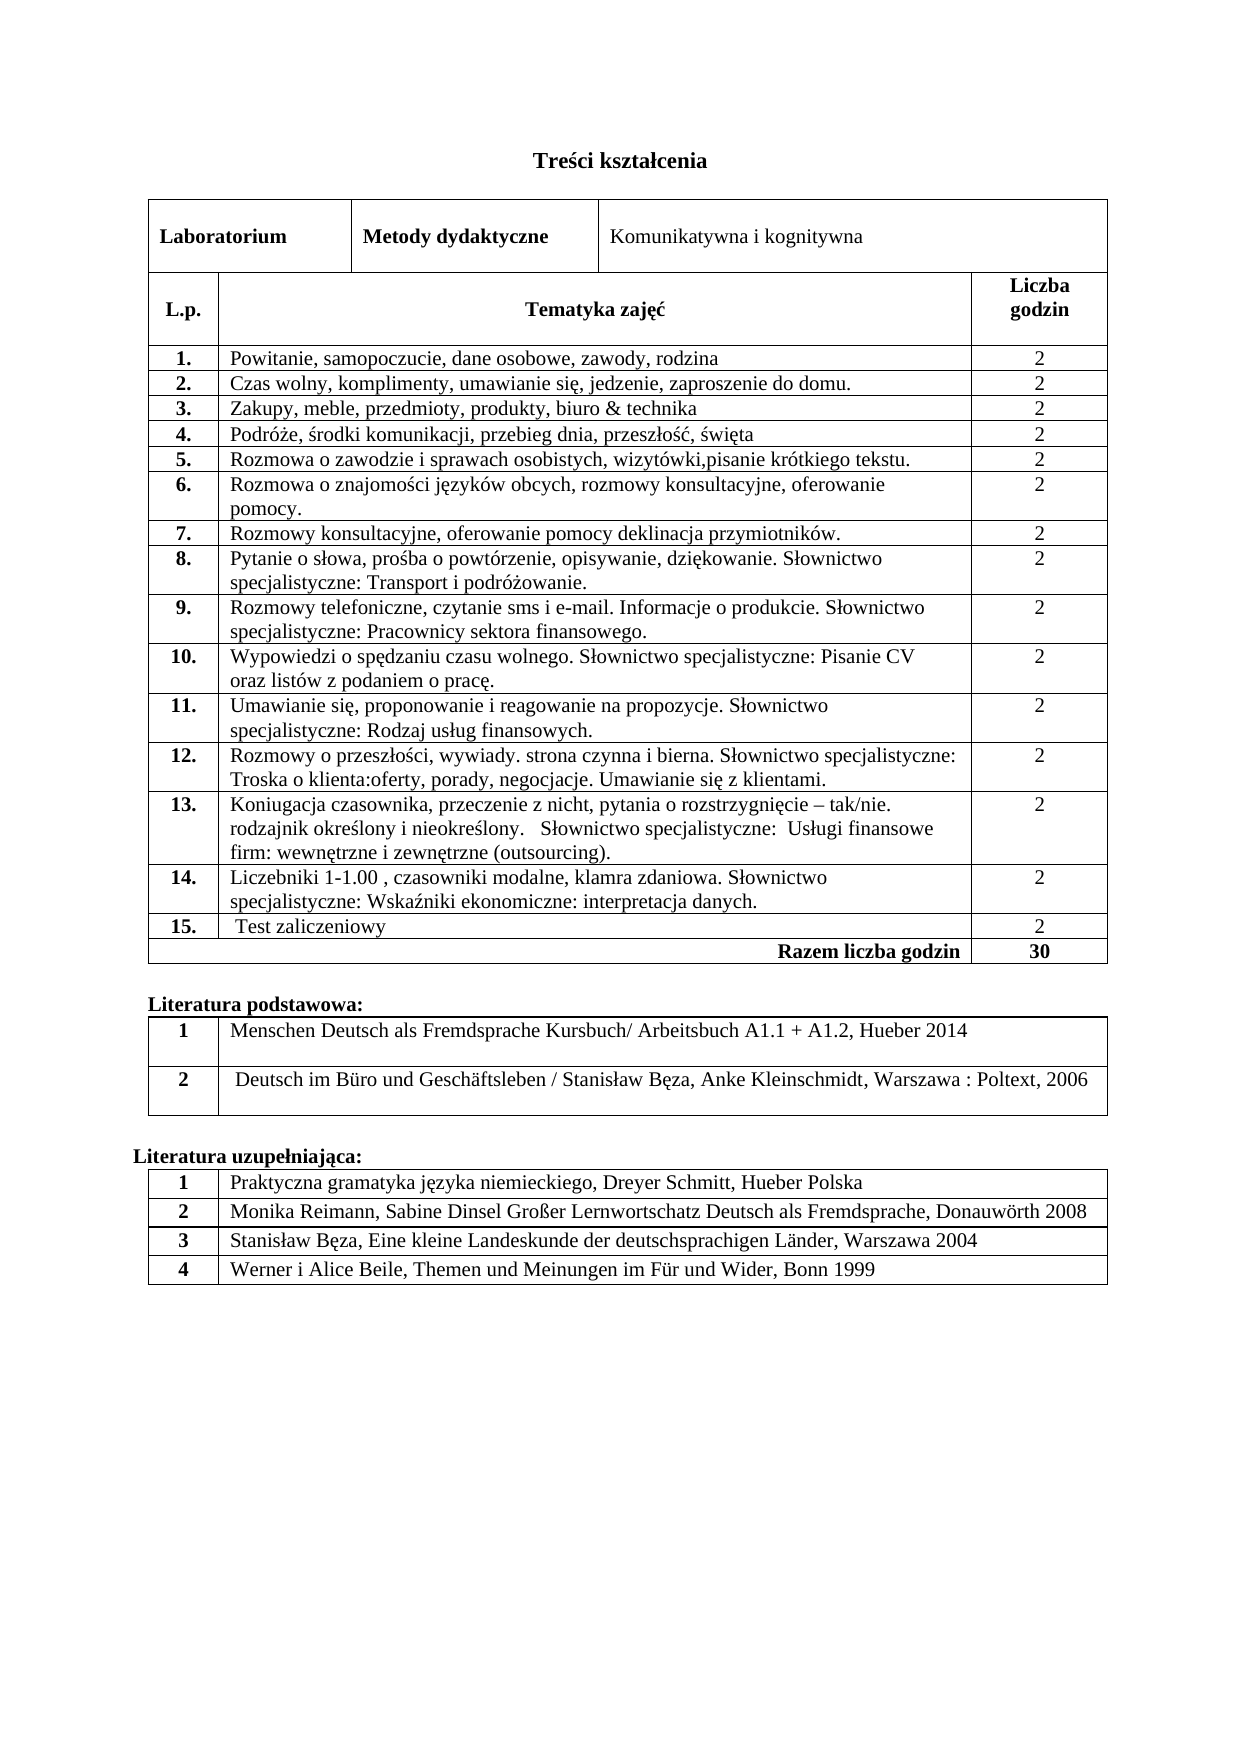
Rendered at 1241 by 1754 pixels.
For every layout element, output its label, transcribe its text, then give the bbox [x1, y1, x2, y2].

table_header Praktyczna gramatyka języka niemieckiego, Dreyer Schmitt, Hueber Polska [219, 1170, 1107, 1197]
table_cell 12. [149, 743, 218, 791]
table_cell 13. [149, 792, 218, 864]
table_cell 30 [972, 939, 1107, 963]
table_cell 1. [149, 346, 218, 370]
text Literatura podstawowa: [148, 992, 1093, 1016]
table_cell Stanisław Bęza, Eine kleine Landeskunde der deutschsprachigen Länder, Warszawa 2004 [219, 1228, 1107, 1255]
table_cell 3. [149, 396, 218, 420]
table_cell L.p. [149, 273, 218, 345]
table_cell 10. [149, 644, 218, 692]
table_cell 2 [972, 694, 1107, 742]
table_cell Powitanie, samopoczucie, dane osobowe, zawody, rodzina [219, 346, 971, 370]
table_header Laboratorium [149, 200, 351, 272]
table_cell 2 [972, 546, 1107, 594]
table_cell Razem liczba godzin [149, 939, 971, 963]
table_cell 2 [972, 865, 1107, 913]
table_cell Zakupy, meble, przedmioty, produkty, biuro & technika [219, 396, 971, 420]
table_cell Test zaliczeniowy [219, 914, 971, 938]
table_cell 14. [149, 865, 218, 913]
table_cell Koniugacja czasownika, przeczenie z nicht, pytania o rozstrzygnięcie – tak/nie. rodzajnik określony i nieokreślony. Słownictwo specjalistyczne: Usługi finansowe firm: wewnętrzne i zewnętrzne (outsourcing). [219, 792, 971, 864]
table_cell 2 [972, 371, 1107, 395]
table_cell Tematyka zajęć [219, 273, 971, 345]
table_cell 2 [972, 743, 1107, 791]
text Treści kształcenia [148, 148, 1093, 174]
table_cell Podróże, środki komunikacji, przebieg dnia, przeszłość, święta [219, 421, 971, 446]
table_cell 2 [972, 346, 1107, 370]
table_cell 11. [149, 694, 218, 742]
table_cell Rozmowy konsultacyjne, oferowanie pomocy deklinacja przymiotników. [219, 521, 971, 545]
table_header Komunikatywna i kognitywna [599, 200, 1107, 272]
table_cell 4. [149, 421, 218, 446]
table_cell 8. [149, 546, 218, 594]
table_cell Pytanie o słowa, prośba o powtórzenie, opisywanie, dziękowanie. Słownictwo specjalistyczne: Transport i podróżowanie. [219, 546, 971, 594]
table_cell 2 [972, 914, 1107, 938]
table_cell Monika Reimann, Sabine Dinsel Großer Lernwortschatz Deutsch als Fremdsprache, Donauwörth 2008 [219, 1199, 1107, 1226]
table_cell Umawianie się, proponowanie i reagowanie na propozycje. Słownictwo specjalistyczne: Rodzaj usług finansowych. [219, 694, 971, 742]
table_cell Rozmowa o zawodzie i sprawach osobistych, wizytówki,pisanie krótkiego tekstu. [219, 447, 971, 471]
table_cell 2 [972, 792, 1107, 864]
table_header 1 [149, 1170, 218, 1197]
table_cell 15. [149, 914, 218, 938]
table_cell Rozmowy telefoniczne, czytanie sms i e-mail. Informacje o produkcie. Słownictwo specjalistyczne: Pracownicy sektora finansowego. [219, 595, 971, 643]
table_cell 7. [149, 521, 218, 545]
table_cell Czas wolny, komplimenty, umawianie się, jedzenie, zaproszenie do domu. [219, 371, 971, 395]
table_cell 2 [149, 1067, 218, 1115]
table_cell Liczba godzin [972, 273, 1107, 345]
table_cell 3 [149, 1228, 218, 1255]
table_cell Liczebniki 1-1.00 , czasowniki modalne, klamra zdaniowa. Słownictwo specjalistyczne: Wskaźniki ekonomiczne: interpretacja danych. [219, 865, 971, 913]
table_cell 5. [149, 447, 218, 471]
table_cell Wypowiedzi o spędzaniu czasu wolnego. Słownictwo specjalistyczne: Pisanie CV oraz listów z podaniem o pracę. [219, 644, 971, 692]
table_cell 2 [149, 1199, 218, 1226]
table_cell Deutsch im Büro und Geschäftsleben / Stanisław Bęza, Anke Kleinschmidt, Warszawa : Poltext, 2006 [219, 1067, 1107, 1115]
table_header Menschen Deutsch als Fremdsprache Kursbuch/ Arbeitsbuch A1.1 + A1.2, Hueber 2014 [219, 1018, 1107, 1066]
table_cell 2 [972, 396, 1107, 420]
table_header Metody dydaktyczne [352, 200, 598, 272]
table_cell 2 [972, 472, 1107, 520]
table_cell 2 [972, 521, 1107, 545]
table_cell 2 [972, 644, 1107, 692]
table_header 1 [149, 1018, 218, 1066]
table_cell Rozmowy o przeszłości, wywiady. strona czynna i bierna. Słownictwo specjalistyczne: Troska o klienta:oferty, porady, negocjacje. Umawianie się z klientami. [219, 743, 971, 791]
table_cell 2 [972, 447, 1107, 471]
table_cell 9. [149, 595, 218, 643]
table_cell 2 [972, 421, 1107, 446]
table_cell 2. [149, 371, 218, 395]
table_cell 4 [149, 1256, 218, 1284]
table_cell Werner i Alice Beile, Themen und Meinungen im Für und Wider, Bonn 1999 [219, 1256, 1107, 1284]
table_cell 6. [149, 472, 218, 520]
text Literatura uzupełniająca: [133, 1144, 1093, 1168]
table_cell Rozmowa o znajomości języków obcych, rozmowy konsultacyjne, oferowanie pomocy. [219, 472, 971, 520]
table_cell 2 [972, 595, 1107, 643]
